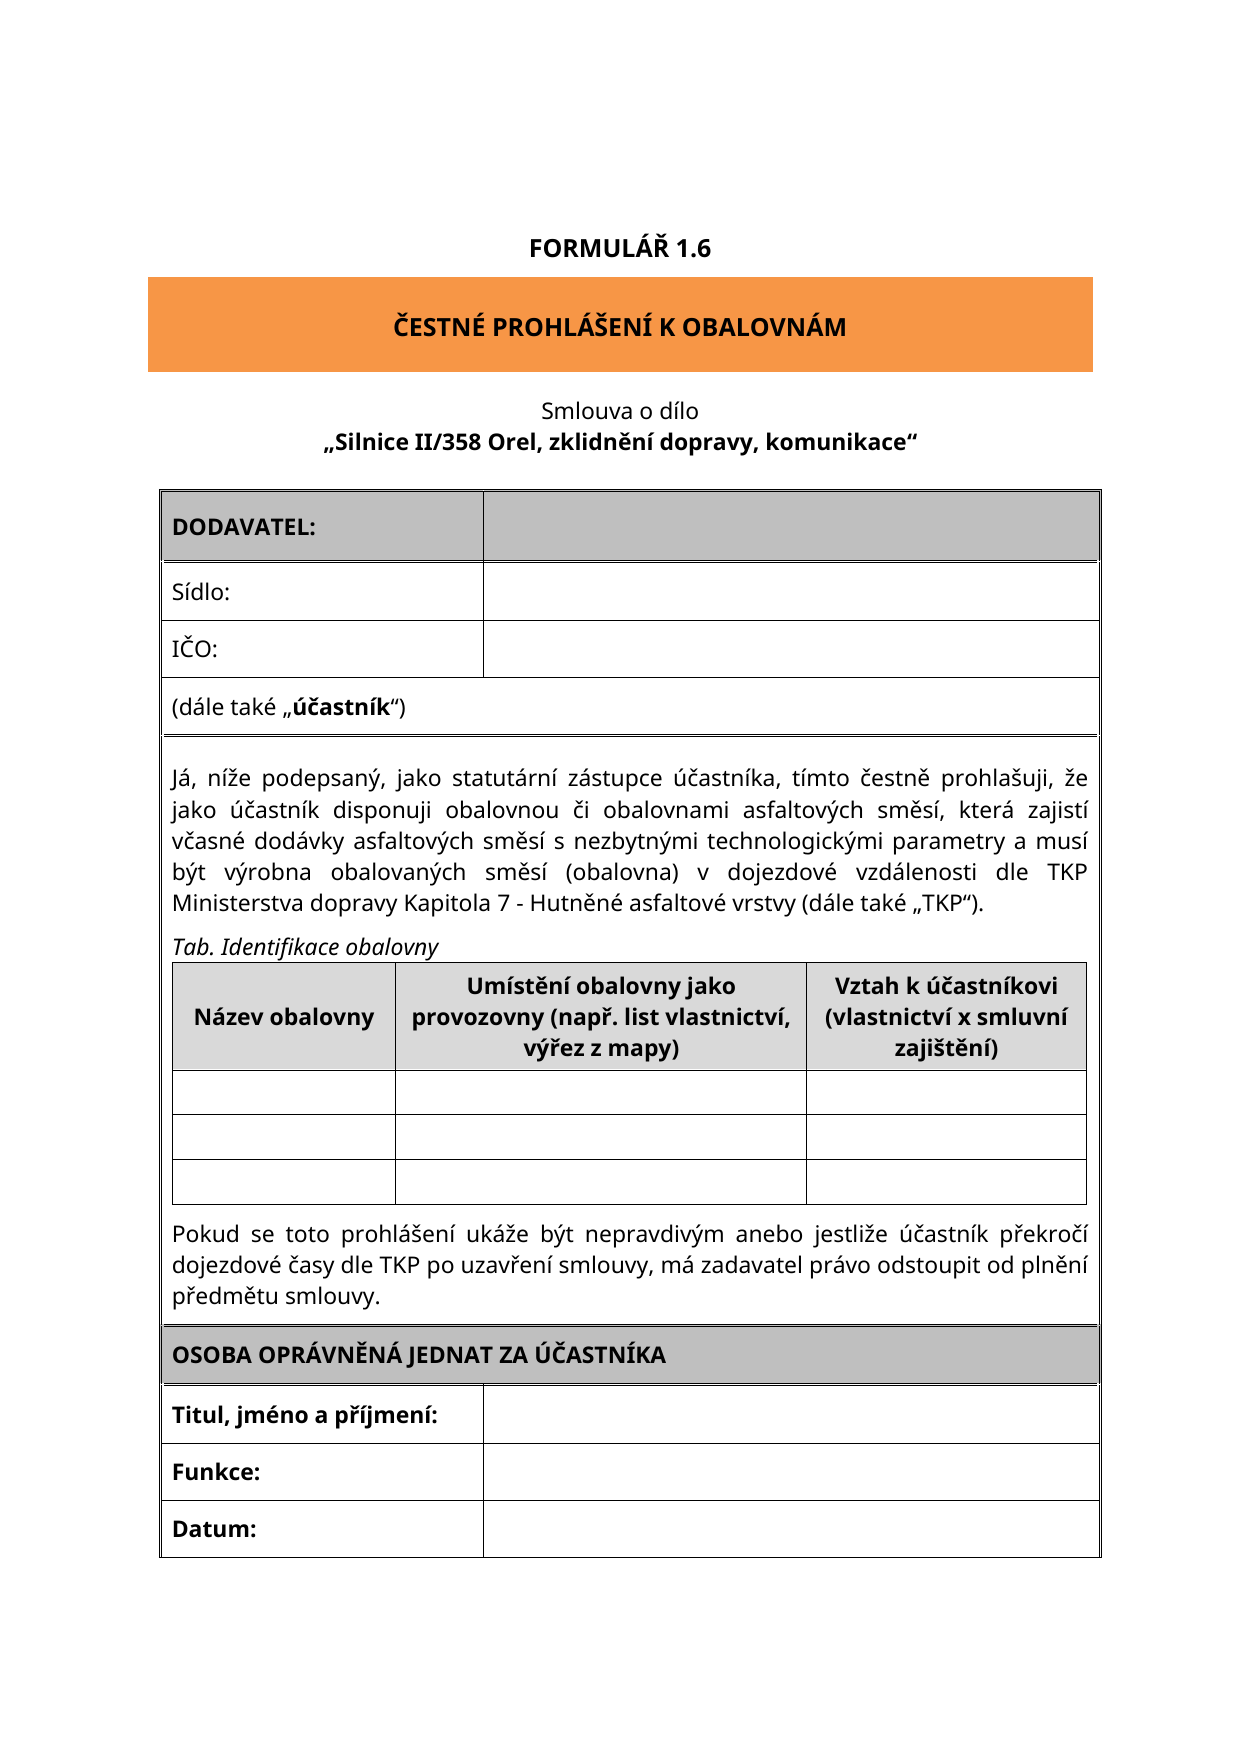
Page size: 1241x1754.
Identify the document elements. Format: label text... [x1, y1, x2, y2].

table_cell [484, 1444, 1099, 1500]
table_cell Funkce: [162, 1444, 483, 1500]
text Smlouva o dílo [148, 395, 1093, 426]
table_cell IČO: [162, 621, 483, 677]
table_cell Já, níže podepsaný, jako statutární zástupce účastníka, tímto čestně prohlašuji, že jako účastník disponuji obalovnou či obalovnami asfaltových směsí, která zajistí včasné dodávky asfaltových směsí s nezbytnými technologickými parametry a musí být výrobna obalovaných směsí (obalovna) v dojezdové vzdálenosti dle TKP Ministerstva dopravy Kapitola 7 - Hutněné asfaltové vrstvy (dále také „TKP“). Tab. Identifikace obalovny Pokud se toto prohlášení ukáže být nepravdivým anebo jestliže účastník překročí dojezdové časy dle TKP po uzavření smlouvy, má zadavatel právo odstoupit od plnění předmětu smlouvy. [160, 734, 1101, 1324]
table_cell [484, 621, 1099, 677]
table_cell (dále také „účastník“) [162, 678, 1099, 734]
table_header DODAVATEL: [162, 492, 483, 560]
text čestné Prohlášení k obalovnám [148, 310, 1093, 344]
table_cell Titul, jméno a příjmení: [160, 1383, 483, 1442]
table_cell Datum: [162, 1501, 483, 1557]
table_header [484, 492, 1099, 560]
table_cell [484, 1383, 1101, 1442]
text „Silnice II/358 Orel, zklidnění dopravy, komunikace“ [148, 426, 1093, 458]
table_cell Sídlo: [160, 560, 483, 619]
table_cell [484, 560, 1101, 619]
table_cell osoba oprávněná jednat za účastníka [162, 1324, 1099, 1383]
text FORMULÁŘ 1.6 [148, 231, 1093, 265]
table_cell [484, 1501, 1099, 1557]
